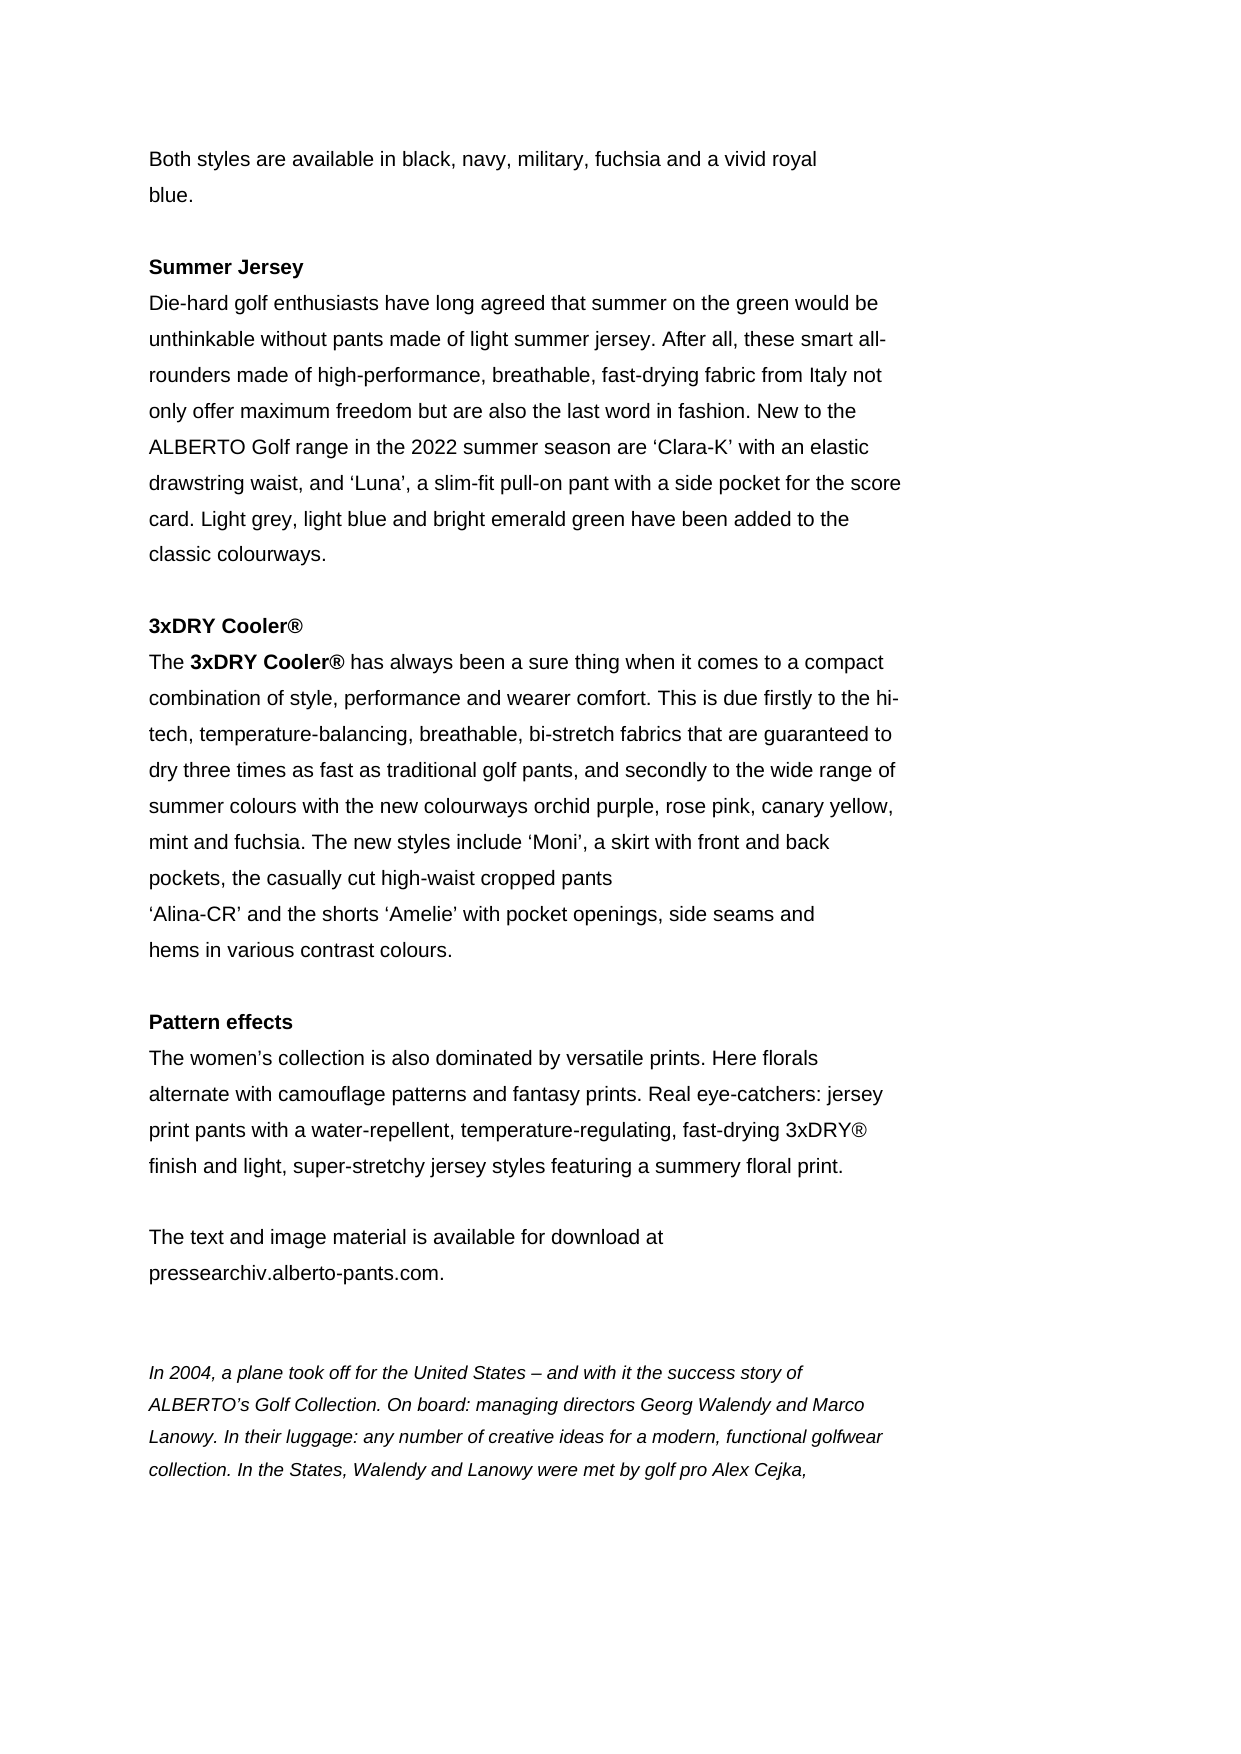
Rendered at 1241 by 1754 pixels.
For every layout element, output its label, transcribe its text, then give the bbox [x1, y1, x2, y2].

subtitle Summer Jersey [148, 255, 1065, 279]
text The text and image material is available for download at pressearchiv.alberto-pants.com. [148, 1225, 785, 1285]
text Both styles are available in black, navy, military, fuchsia and a vivid royal blue. [148, 147, 844, 207]
subtitle Pattern effects [148, 1009, 1065, 1033]
text The 3xDRY Cooler® has always been a sure thing when it comes to a compact combination of style, performance and wearer comfort. This is due firstly to the hi-tech, temperature-balancing, breathable, bi-stretch fabrics that are guaranteed to dry three times as fast as traditional golf pants, and secondly to the wide range of summer colours with the new colourways orchid purple, rose pink, canary yellow, mint and fuchsia. The new styles include ‘Moni’, a skirt with front and back pockets, the casually cut high-waist cropped pants [148, 650, 902, 889]
text The women’s collection is also dominated by versatile prints. Here florals alternate with camouflage patterns and fantasy prints. Real eye-catchers: jersey print pants with a water-repellent, temperature-regulating, fast-drying 3xDRY® finish and light, super-stretchy jersey styles featuring a summery floral print. [148, 1046, 889, 1177]
text In 2004, a plane took off for the United States – and with it the success story of ALBERTO’s Golf Collection. On board: managing directors Georg Walendy and Marco Lanowy. In their luggage: any number of creative ideas for a modern, functional golfwear collection. In the States, Walendy and Lanowy were met by golf pro Alex Cejka, [148, 1362, 887, 1480]
text Die-hard golf enthusiasts have long agreed that summer on the green would be unthinkable without pants made of light summer jersey. After all, these smart all-rounders made of high-performance, breathable, fast-drying fabric from Italy not only offer maximum freedom but are also the last word in fashion. New to the ALBERTO Golf range in the 2022 summer season are ‘Clara-K’ with an elastic drawstring waist, and ‘Luna’, a slim-fit pull-on pant with a side pocket for the score card. Light grey, light blue and bright emerald green have been added to the classic colourways. [148, 291, 908, 566]
text ‘Alina-CR’ and the shorts ‘Amelie’ with pocket openings, side seams and hems in various contrast colours. [148, 902, 858, 961]
subtitle 3xDRY Cooler® [148, 614, 1065, 638]
